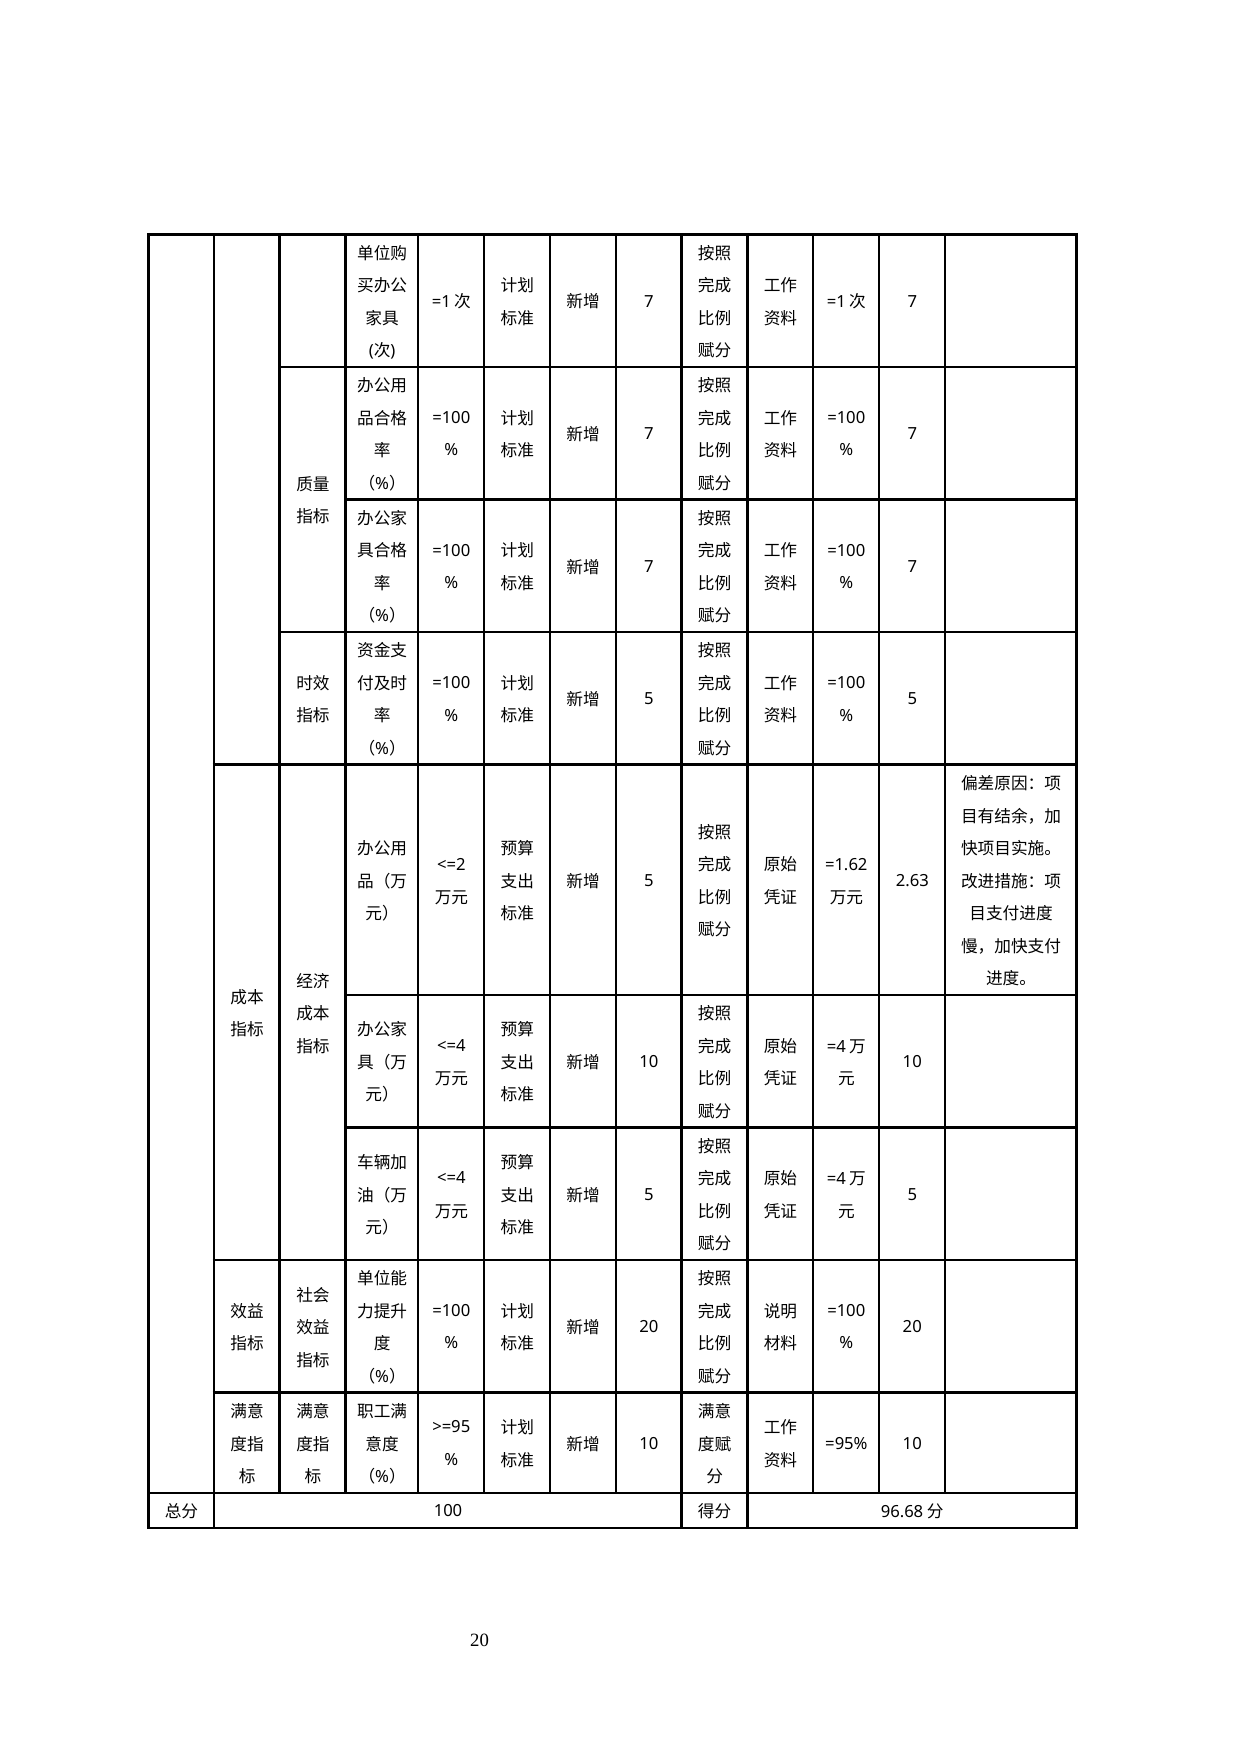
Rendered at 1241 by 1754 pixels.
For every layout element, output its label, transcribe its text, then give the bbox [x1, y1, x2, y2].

table_cell 原始凭证 [749, 766, 812, 993]
table_cell 10 [617, 1394, 680, 1491]
table_cell 按照完成比例赋分 [683, 368, 746, 498]
table_cell <=2万元 [419, 766, 483, 993]
table_cell 时效指标 [281, 633, 344, 763]
table_cell 工作资料 [749, 236, 812, 366]
table_cell 满意度赋分 [683, 1394, 746, 1491]
table_cell =100% [814, 1261, 878, 1391]
table_cell 经济成本指标 [281, 766, 344, 1259]
table_cell [946, 633, 1075, 763]
table_cell 总分 [150, 1494, 213, 1526]
table_cell 工作资料 [749, 633, 812, 763]
table_cell 按照完成比例赋分 [683, 1129, 746, 1259]
table_cell [946, 1261, 1075, 1391]
table_cell =1次 [419, 236, 483, 366]
table_cell 质量指标 [281, 368, 344, 631]
table_cell 10 [880, 1394, 944, 1491]
table_cell 工作资料 [749, 1394, 812, 1491]
table_cell 新增 [551, 1129, 615, 1259]
table_cell [946, 368, 1075, 498]
table_cell 7 [880, 368, 944, 498]
table_cell 车辆加油（万元） [347, 1129, 417, 1259]
table_cell 5 [617, 1129, 680, 1259]
table_cell 社会效益指标 [281, 1261, 344, 1391]
table_cell 新增 [551, 1261, 615, 1391]
table_cell [946, 996, 1075, 1126]
table_cell 预算支出标准 [485, 766, 549, 993]
table_cell 5 [617, 766, 680, 993]
table_cell 新增 [551, 996, 615, 1126]
table_cell 效益指标 [215, 1261, 278, 1391]
table_cell 7 [880, 236, 944, 366]
table_cell 按照完成比例赋分 [683, 236, 746, 366]
table_cell <=4万元 [419, 996, 483, 1126]
table_cell 按照完成比例赋分 [683, 1261, 746, 1391]
table_cell 新增 [551, 1394, 615, 1491]
table_cell 新增 [551, 633, 615, 763]
table_cell 新增 [551, 766, 615, 993]
table_cell [946, 501, 1075, 631]
table_cell 10 [617, 996, 680, 1126]
table_cell 原始凭证 [749, 996, 812, 1126]
table_cell 单位能力提升度（%） [347, 1261, 417, 1391]
table_cell 计划标准 [485, 633, 549, 763]
table_cell 计划标准 [485, 501, 549, 631]
table_cell 办公用品（万元） [347, 766, 417, 993]
table_cell 新增 [551, 236, 615, 366]
table_cell 计划标准 [485, 236, 549, 366]
table_cell 20 [880, 1261, 944, 1391]
table_cell [946, 1129, 1075, 1259]
table_cell 7 [617, 236, 680, 366]
table_cell =100% [419, 501, 483, 631]
table_cell 100 [215, 1494, 680, 1526]
table_cell 计划标准 [485, 1261, 549, 1391]
table_cell >=95% [419, 1394, 483, 1491]
table_cell 满意度指标 [281, 1394, 344, 1491]
table_cell 按照完成比例赋分 [683, 633, 746, 763]
table_cell <=4万元 [419, 1129, 483, 1259]
table_cell 职工满意度（%） [347, 1394, 417, 1491]
table_cell 办公用品合格率（%） [347, 368, 417, 498]
table_cell 96.68分 [749, 1494, 1075, 1526]
table_cell 办公家具（万元） [347, 996, 417, 1126]
table_cell =1次 [814, 236, 878, 366]
table_cell [946, 236, 1075, 366]
table_cell =100% [814, 501, 878, 631]
table_cell 预算支出标准 [485, 996, 549, 1126]
table_cell =4万元 [814, 1129, 878, 1259]
table_cell 成本指标 [215, 766, 278, 1259]
table_cell =100% [419, 633, 483, 763]
table_cell 按照完成比例赋分 [683, 766, 746, 993]
table_cell 原始凭证 [749, 1129, 812, 1259]
table_cell 5 [880, 1129, 944, 1259]
table_cell 7 [617, 501, 680, 631]
table_cell 20 [617, 1261, 680, 1391]
table_cell 5 [880, 633, 944, 763]
table_cell 新增 [551, 368, 615, 498]
table_cell 满意度指标 [215, 1394, 278, 1491]
table_cell 计划标准 [485, 368, 549, 498]
table_cell 7 [617, 368, 680, 498]
table_cell 按照完成比例赋分 [683, 996, 746, 1126]
table_cell 计划标准 [485, 1394, 549, 1491]
table_cell 新增 [551, 501, 615, 631]
table_cell [946, 1394, 1075, 1491]
table_cell 按照完成比例赋分 [683, 501, 746, 631]
table_cell 5 [617, 633, 680, 763]
table_cell 2.63 [880, 766, 944, 993]
table_cell 10 [880, 996, 944, 1126]
table_cell =100% [419, 368, 483, 498]
table_cell 工作资料 [749, 501, 812, 631]
table_cell =95% [814, 1394, 878, 1491]
table_cell 7 [880, 501, 944, 631]
table_cell =1.62万元 [814, 766, 878, 993]
table_cell 工作资料 [749, 368, 812, 498]
table_cell =100% [814, 368, 878, 498]
table_cell =4万元 [814, 996, 878, 1126]
table_cell 偏差原因：项目有结余，加快项目实施。改进措施：项目支付进度慢，加快支付进度。 [946, 766, 1075, 993]
table_cell 预算支出标准 [485, 1129, 549, 1259]
table_cell 办公家具合格率（%） [347, 501, 417, 631]
table_cell 说明材料 [749, 1261, 812, 1391]
table_cell =100% [814, 633, 878, 763]
table_cell 资金支付及时率（%） [347, 633, 417, 763]
table_cell =100% [419, 1261, 483, 1391]
table_cell 单位购买办公家具(次) [347, 236, 417, 366]
table_cell 得分 [683, 1494, 746, 1526]
